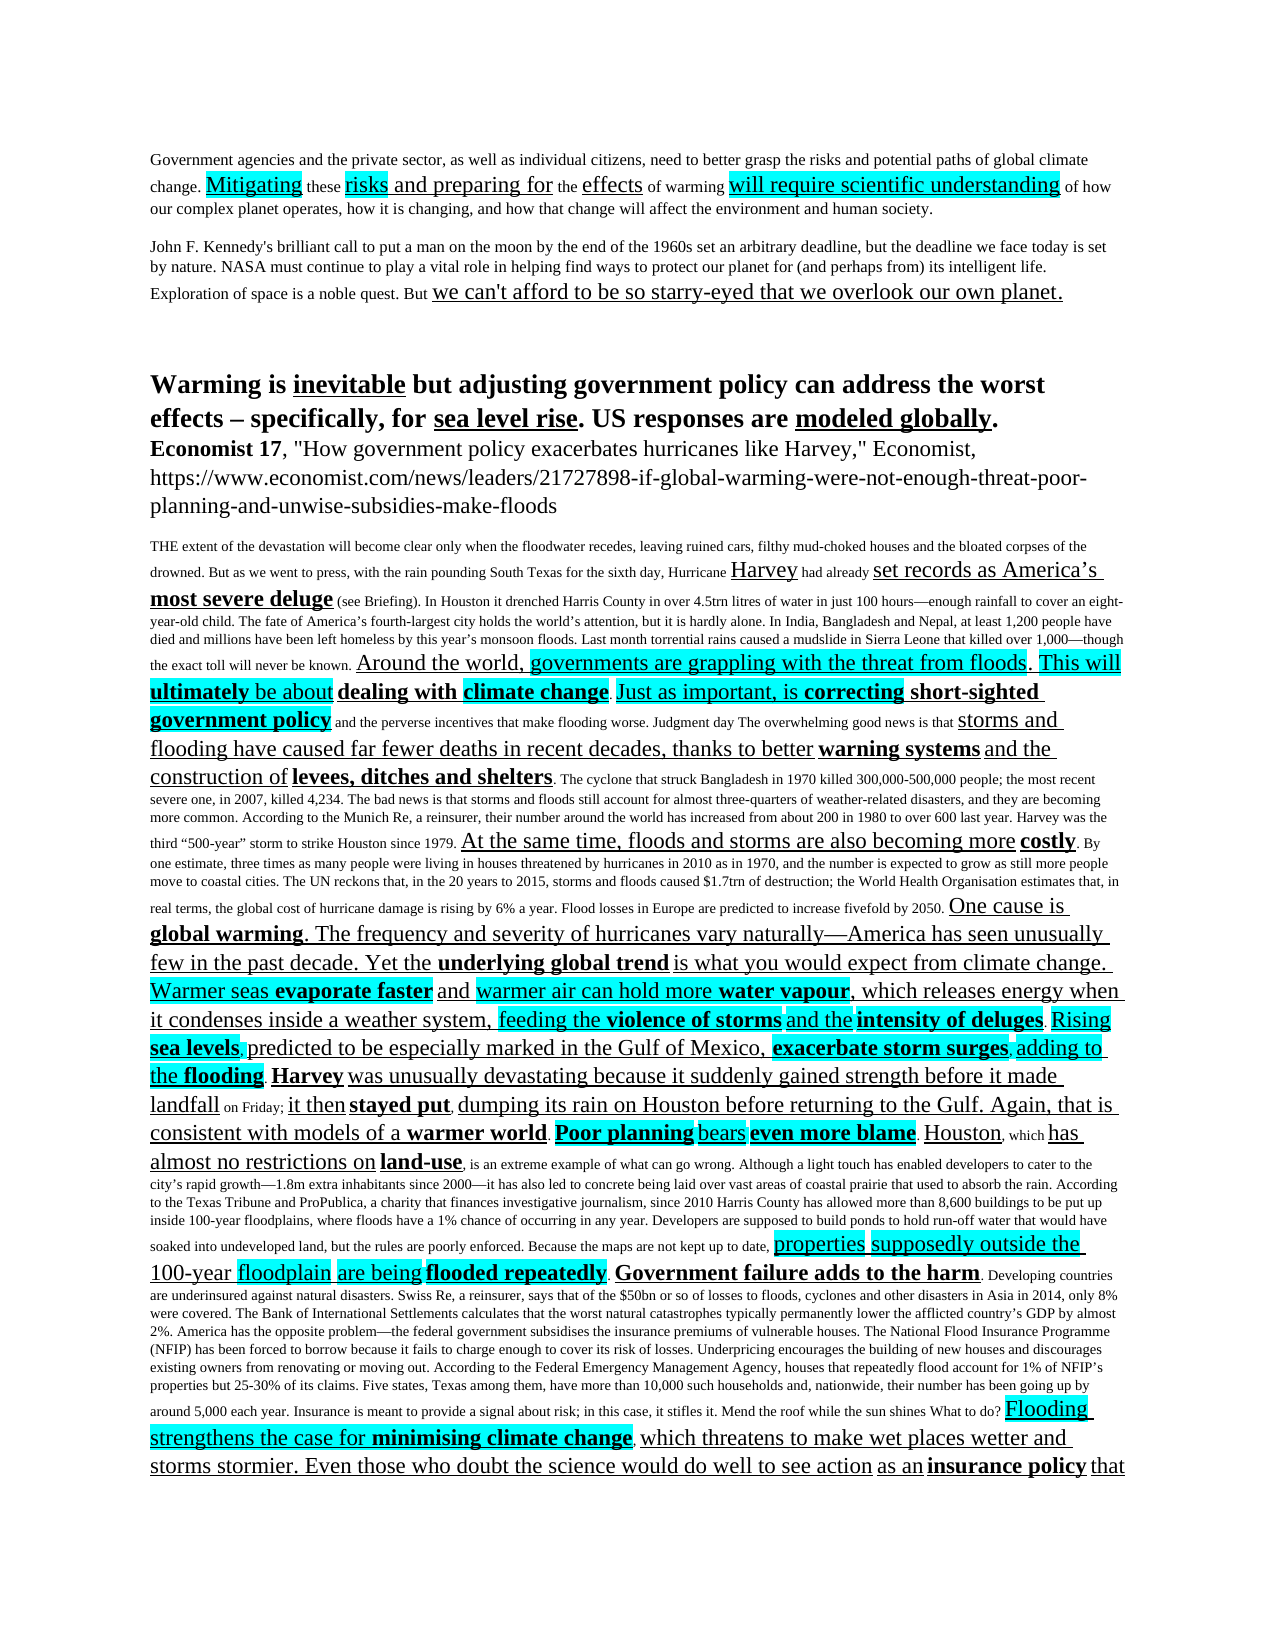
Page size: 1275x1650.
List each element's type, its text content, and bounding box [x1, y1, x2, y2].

text John F. Kennedy's brilliant call to put a man on the moon by the end of the 1960s set an arbitrary deadline, but the deadline we face today is set by nature. NASA must continue to play a vital role in helping find ways to protect our planet for (and perhaps from) its intelligent life. Exploration of space is a noble quest. But we can't afford to be so starry-eyed that we overlook our own planet. [150, 236, 1125, 304]
text Economist 17, "How government policy exacerbates hurricanes like Harvey," Economist, https://www.economist.com/news/leaders/21727898-if-global-warming-were-not-enough-threat-poor-planning-and-unwise-subsidies-make-floods [150, 436, 1125, 519]
text Government agencies and the private sector, as well as individual citizens, need to better grasp the risks and potential paths of global climate change. Mitigating these risks and preparing for the effects of warming will require scientific understanding of how our complex planet operates, how it is changing, and how that change will affect the environment and human society. [150, 150, 1125, 218]
subtitle Warming is inevitable but adjusting government policy can address the worst effects – specifically, for sea level rise. US responses are modeled globally. [150, 368, 1125, 433]
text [150, 537, 1125, 1479]
